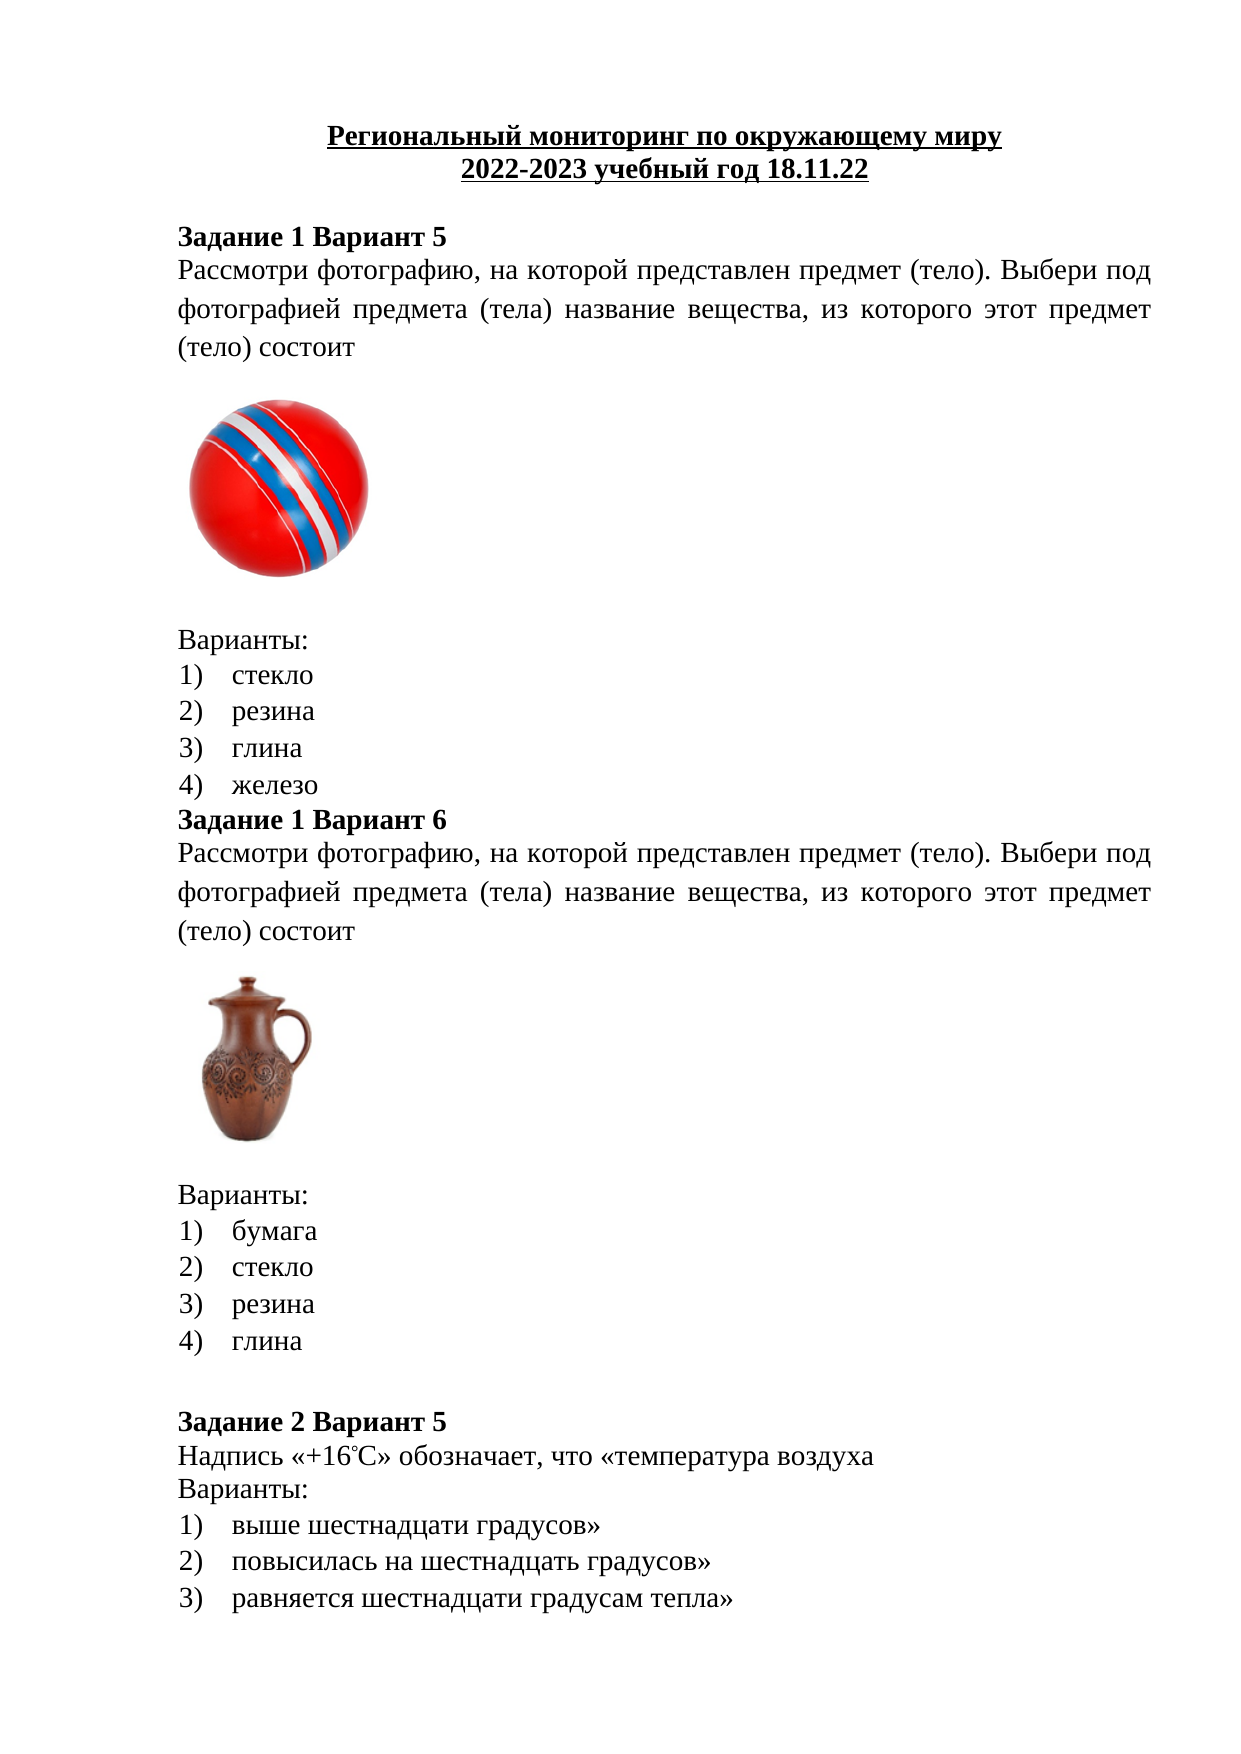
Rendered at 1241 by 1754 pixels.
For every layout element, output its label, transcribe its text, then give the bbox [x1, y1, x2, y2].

text Рассмотри фотографию, на которой представлен предмет (тело). Выбери под фотографией предмета (тела) название вещества, из которого этот предмет (тело) состоит [177, 836, 1152, 946]
table_cell 2) [177, 1248, 230, 1284]
table_cell 3) [177, 1284, 230, 1321]
table_cell 3) [177, 1579, 230, 1615]
table_cell железо [230, 765, 1152, 802]
text Задание 1 Вариант 5 [177, 219, 1152, 252]
table_header 1) [177, 1211, 230, 1248]
table_cell равняется шестнадцати градусам тепла» [230, 1579, 1152, 1615]
table_cell резина [230, 692, 1152, 729]
table_cell повысилась на шестнадцать градусов» [230, 1542, 1152, 1578]
text Региональный мониторинг по окружающему миру [177, 118, 1152, 152]
text Рассмотри фотографию, на которой представлен предмет (тело). Выбери под фотографией предмета (тела) название вещества, из которого этот предмет (тело) состоит [177, 252, 1152, 363]
table_header 1) [177, 655, 230, 692]
table_cell 2) [177, 692, 230, 729]
text Задание 2 Вариант 5 [177, 1404, 1152, 1438]
table_cell 4) [177, 1321, 230, 1358]
text Варианты: [177, 622, 1152, 655]
text Варианты: [177, 1472, 1152, 1505]
table_header 1) [177, 1505, 230, 1542]
table_cell 3) [177, 729, 230, 765]
table_header выше шестнадцати градусов» [230, 1505, 1152, 1542]
table_cell 4) [177, 765, 230, 802]
table_cell резина [230, 1284, 1152, 1321]
table_cell стекло [230, 1248, 1152, 1284]
table_header бумага [230, 1211, 1152, 1248]
table_cell глина [230, 1321, 1152, 1358]
table_header стекло [230, 655, 1152, 692]
text Надпись «+16С» обозначает, что «температура воздуха [177, 1438, 1152, 1472]
table_cell глина [230, 729, 1152, 765]
table_cell 2) [177, 1542, 230, 1578]
text Варианты: [177, 1177, 1152, 1211]
text Задание 1 Вариант 6 [177, 802, 1152, 836]
text 2022-2023 учебный год 18.11.22 [177, 152, 1152, 185]
